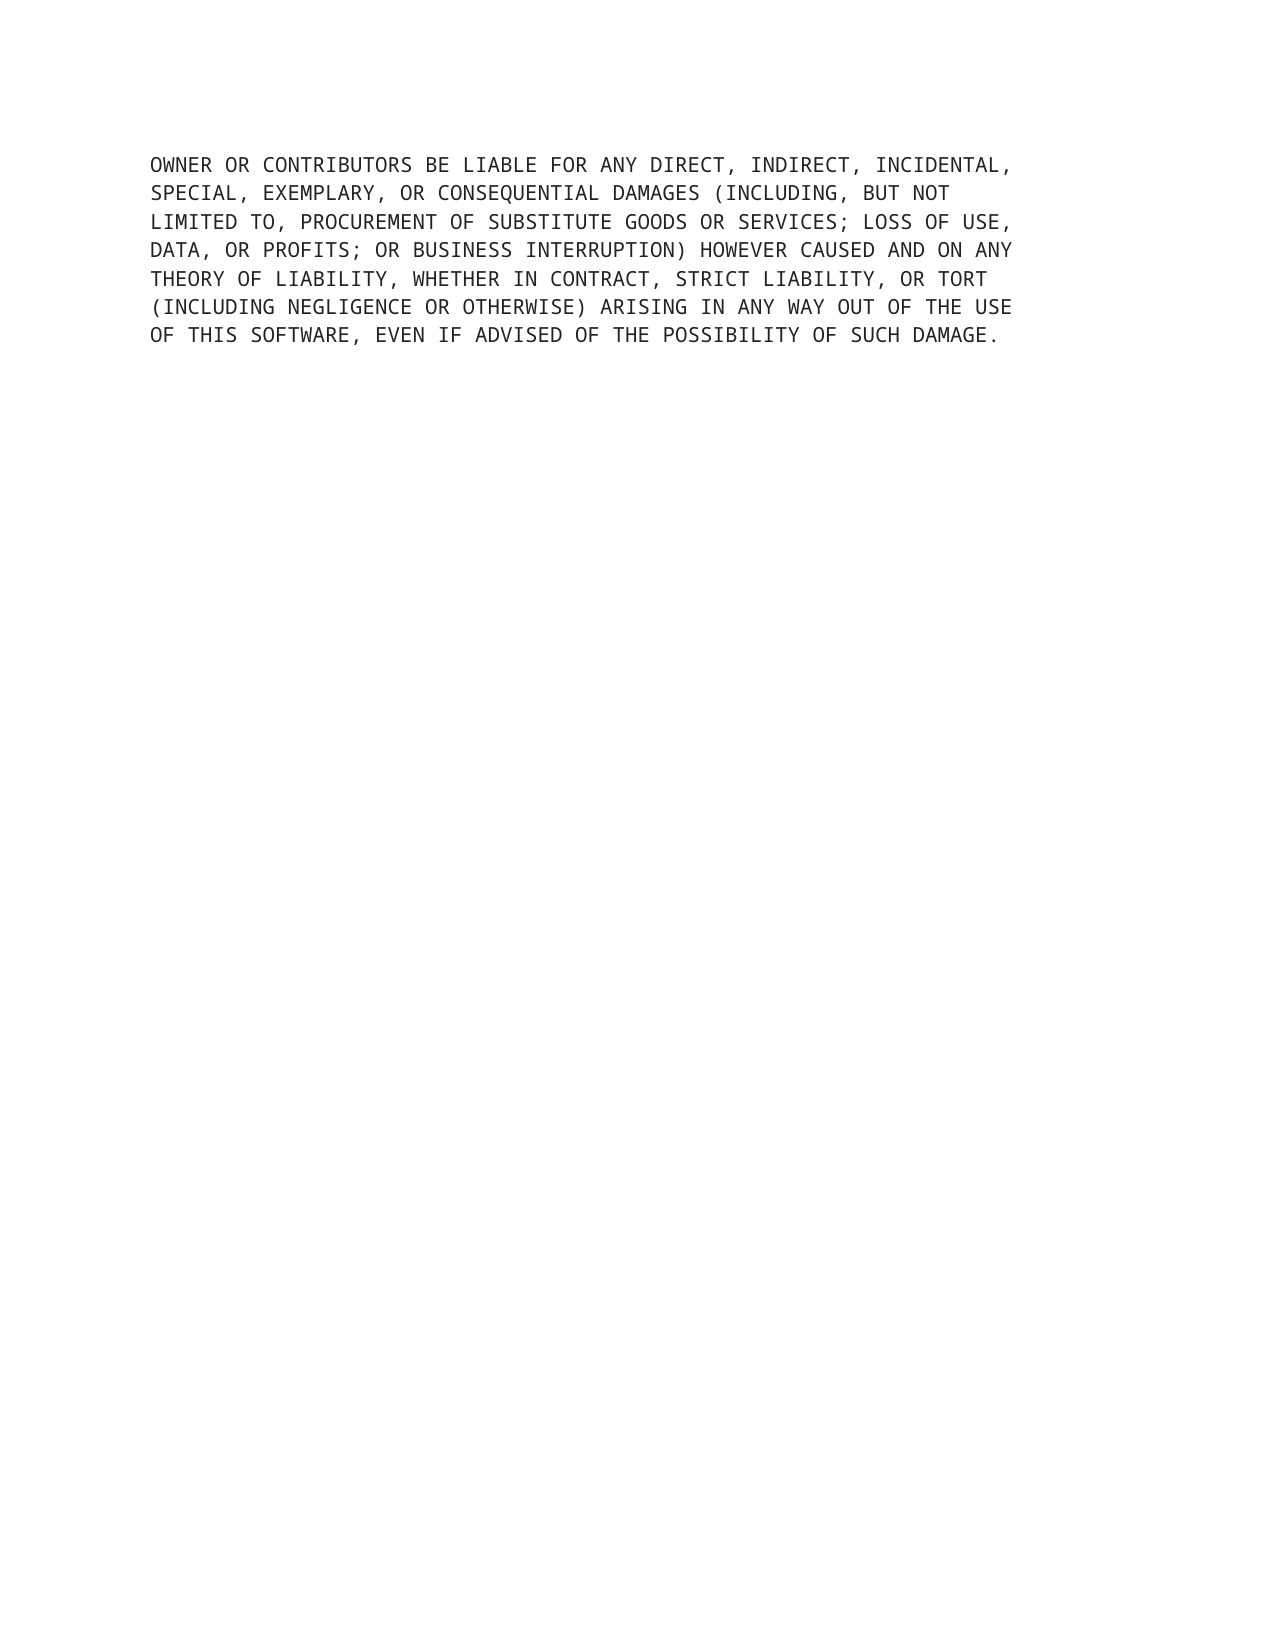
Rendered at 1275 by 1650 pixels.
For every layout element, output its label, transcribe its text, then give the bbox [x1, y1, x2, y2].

text OF THIS SOFTWARE, EVEN IF ADVISED OF THE POSSIBILITY OF SUCH DAMAGE. [150, 321, 1125, 349]
text OWNER OR CONTRIBUTORS BE LIABLE FOR ANY DIRECT, INDIRECT, INCIDENTAL, [150, 150, 1125, 178]
text THEORY OF LIABILITY, WHETHER IN CONTRACT, STRICT LIABILITY, OR TORT [150, 264, 1125, 292]
text (INCLUDING NEGLIGENCE OR OTHERWISE) ARISING IN ANY WAY OUT OF THE USE [150, 292, 1125, 321]
text SPECIAL, EXEMPLARY, OR CONSEQUENTIAL DAMAGES (INCLUDING, BUT NOT [150, 178, 1125, 207]
text LIMITED TO, PROCUREMENT OF SUBSTITUTE GOODS OR SERVICES; LOSS OF USE, [150, 207, 1125, 235]
text DATA, OR PROFITS; OR BUSINESS INTERRUPTION) HOWEVER CAUSED AND ON ANY [150, 235, 1125, 264]
